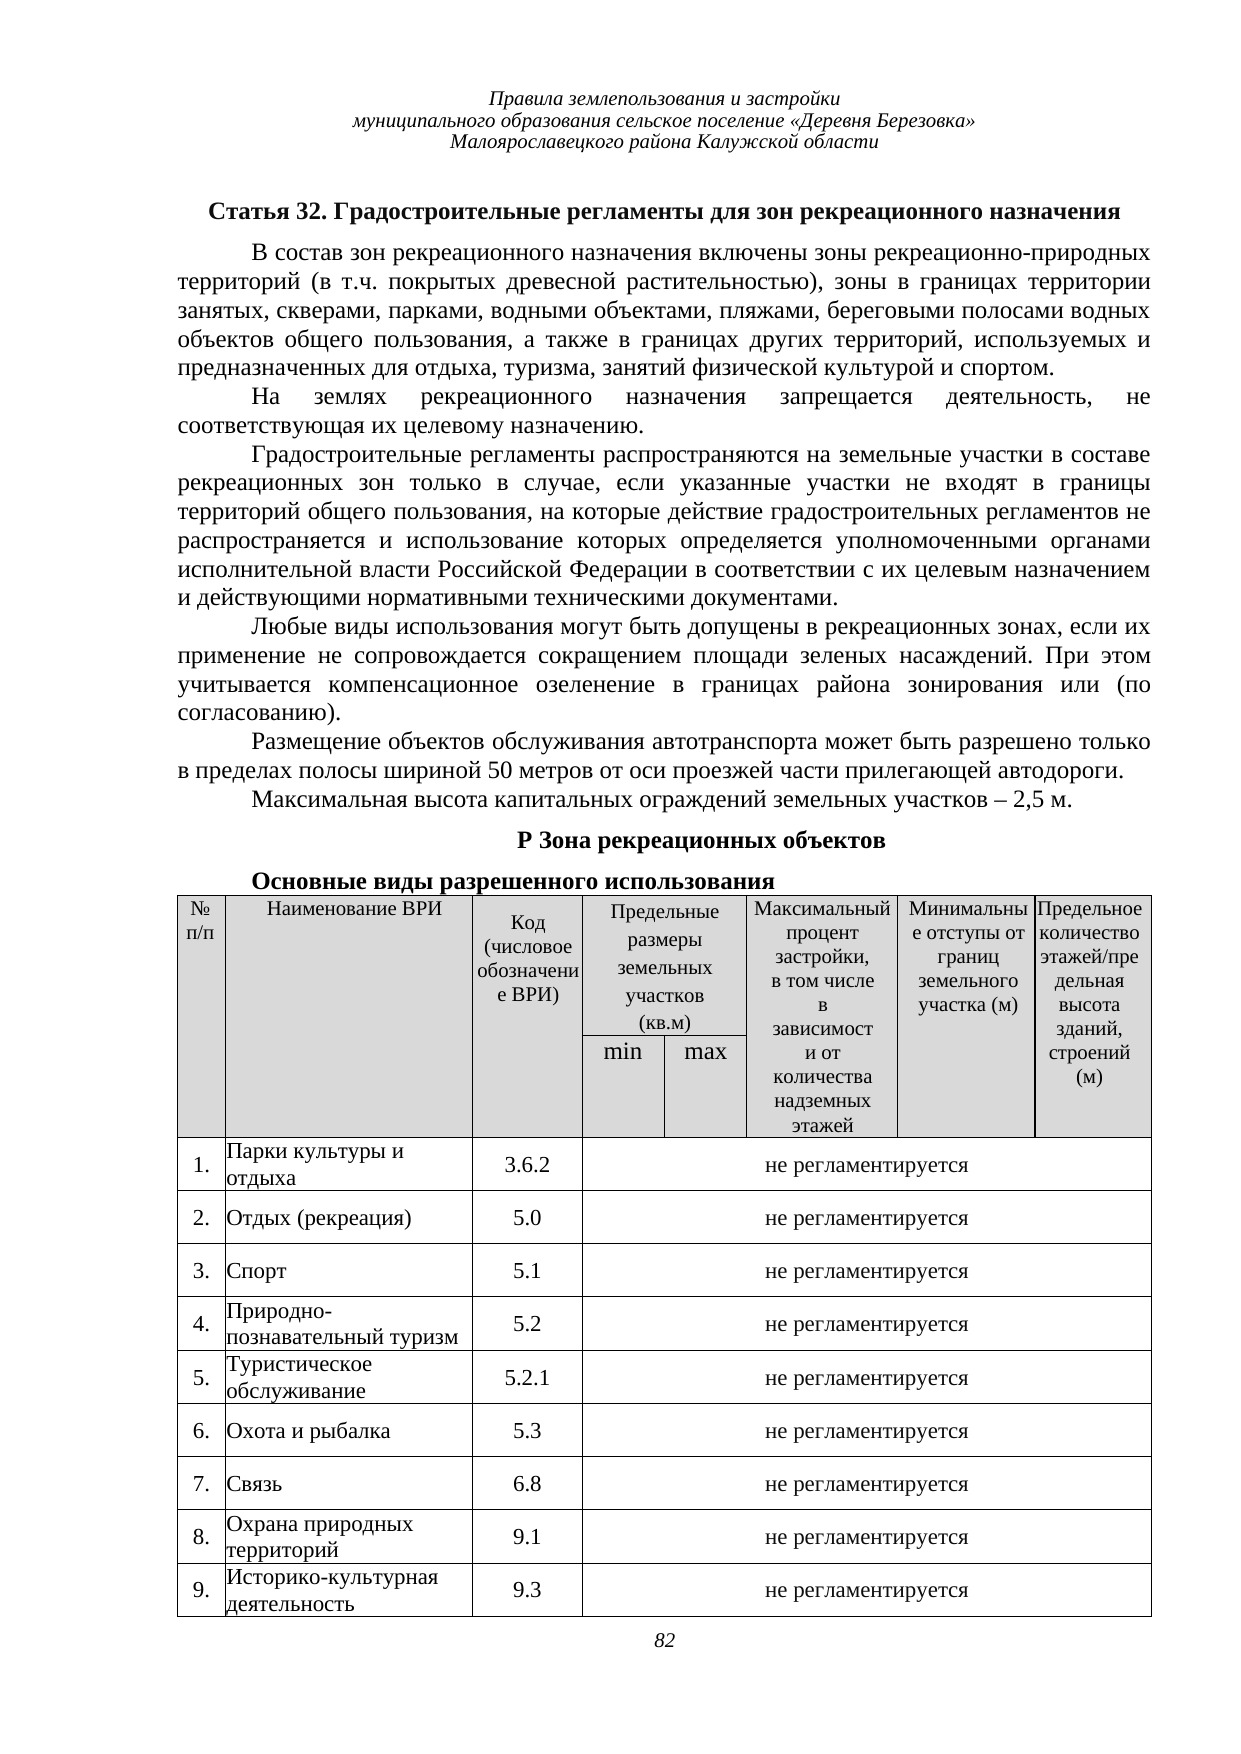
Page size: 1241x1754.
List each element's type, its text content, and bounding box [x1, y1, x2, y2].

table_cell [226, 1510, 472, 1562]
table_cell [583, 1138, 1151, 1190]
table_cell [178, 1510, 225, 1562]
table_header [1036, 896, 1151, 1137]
text Размещение объектов обслуживания автотранспорта может быть разрешено только в пределах полосы шириной 50 метров от оси проезжей части прилегающей автодороги. [177, 726, 1152, 784]
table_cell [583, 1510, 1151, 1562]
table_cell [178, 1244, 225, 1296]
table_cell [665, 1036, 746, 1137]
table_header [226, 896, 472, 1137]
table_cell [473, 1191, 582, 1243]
text Любые виды использования могут быть допущены в рекреационных зонах, если их применение не сопровождается сокращением площади зеленых насаждений. При этом учитывается компенсационное озеленение в границах района зонирования или (по согласованию). [177, 611, 1152, 726]
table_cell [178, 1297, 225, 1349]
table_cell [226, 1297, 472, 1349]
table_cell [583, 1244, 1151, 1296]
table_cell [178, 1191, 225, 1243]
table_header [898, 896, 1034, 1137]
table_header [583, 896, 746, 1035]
text Основные виды разрешенного использования [177, 866, 1152, 895]
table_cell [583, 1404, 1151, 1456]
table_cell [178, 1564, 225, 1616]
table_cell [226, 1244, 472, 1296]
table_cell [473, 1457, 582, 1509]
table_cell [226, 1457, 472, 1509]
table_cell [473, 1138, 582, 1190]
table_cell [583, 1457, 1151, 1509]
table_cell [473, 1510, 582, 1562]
text Р Зона рекреационных объектов [177, 825, 1152, 854]
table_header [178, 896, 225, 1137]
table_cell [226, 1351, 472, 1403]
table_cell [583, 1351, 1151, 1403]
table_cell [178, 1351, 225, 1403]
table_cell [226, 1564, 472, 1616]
text На землях рекреационного назначения запрещается деятельность, не соответствующая их целевому назначению. [177, 381, 1152, 439]
subtitle Статья 32. Градостроительные регламенты для зон рекреационного назначения [177, 196, 1152, 225]
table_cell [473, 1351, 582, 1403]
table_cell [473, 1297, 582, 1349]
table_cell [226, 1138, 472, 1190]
text Максимальная высота капитальных ограждений земельных участков – 2,5 м. [177, 784, 1152, 812]
text В состав зон рекреационного назначения включены зоны рекреационно-природных территорий (в т.ч. покрытых древесной растительностью), зоны в границах территории занятых, скверами, парками, водными объектами, пляжами, береговыми полосами водных объектов общего пользования, а также в границах других территорий, используемых и предназначенных для отдыха, туризма, занятий физической культурой и спортом. [177, 237, 1152, 381]
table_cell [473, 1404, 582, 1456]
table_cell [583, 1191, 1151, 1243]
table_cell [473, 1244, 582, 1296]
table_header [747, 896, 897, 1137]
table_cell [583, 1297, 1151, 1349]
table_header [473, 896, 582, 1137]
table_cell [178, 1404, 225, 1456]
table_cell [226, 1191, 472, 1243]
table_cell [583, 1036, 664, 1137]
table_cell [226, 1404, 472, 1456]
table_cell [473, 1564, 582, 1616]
text Градостроительные регламенты распространяются на земельные участки в составе рекреационных зон только в случае, если указанные участки не входят в границы территорий общего пользования, на которые действие градостроительных регламентов не распространяется и использование которых определяется уполномоченными органами исполнительной власти Российской Федерации в соответствии с их целевым назначением и действующими нормативными техническими документами. [177, 439, 1152, 611]
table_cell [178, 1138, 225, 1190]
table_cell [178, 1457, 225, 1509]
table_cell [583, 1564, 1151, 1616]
